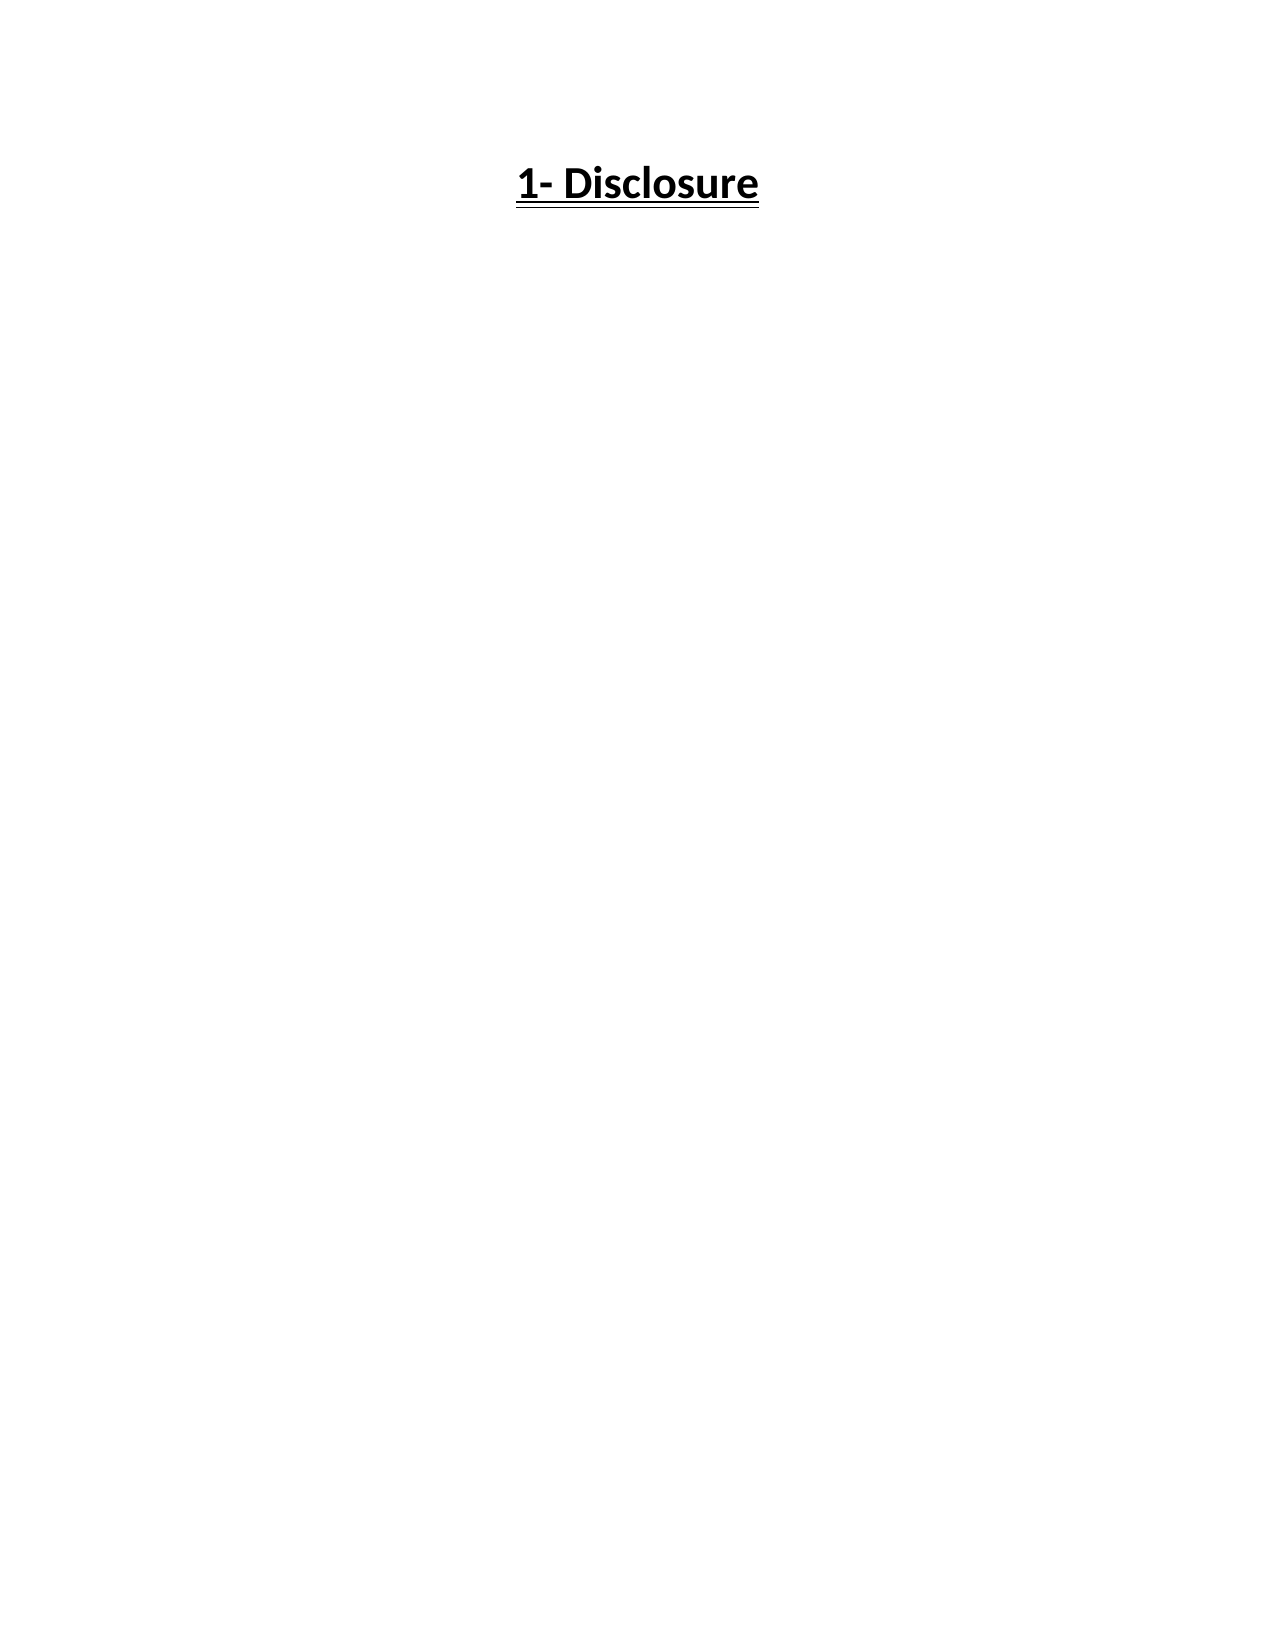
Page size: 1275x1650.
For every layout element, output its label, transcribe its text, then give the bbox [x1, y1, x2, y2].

subtitle 1- Disclosure [187, 154, 1087, 210]
